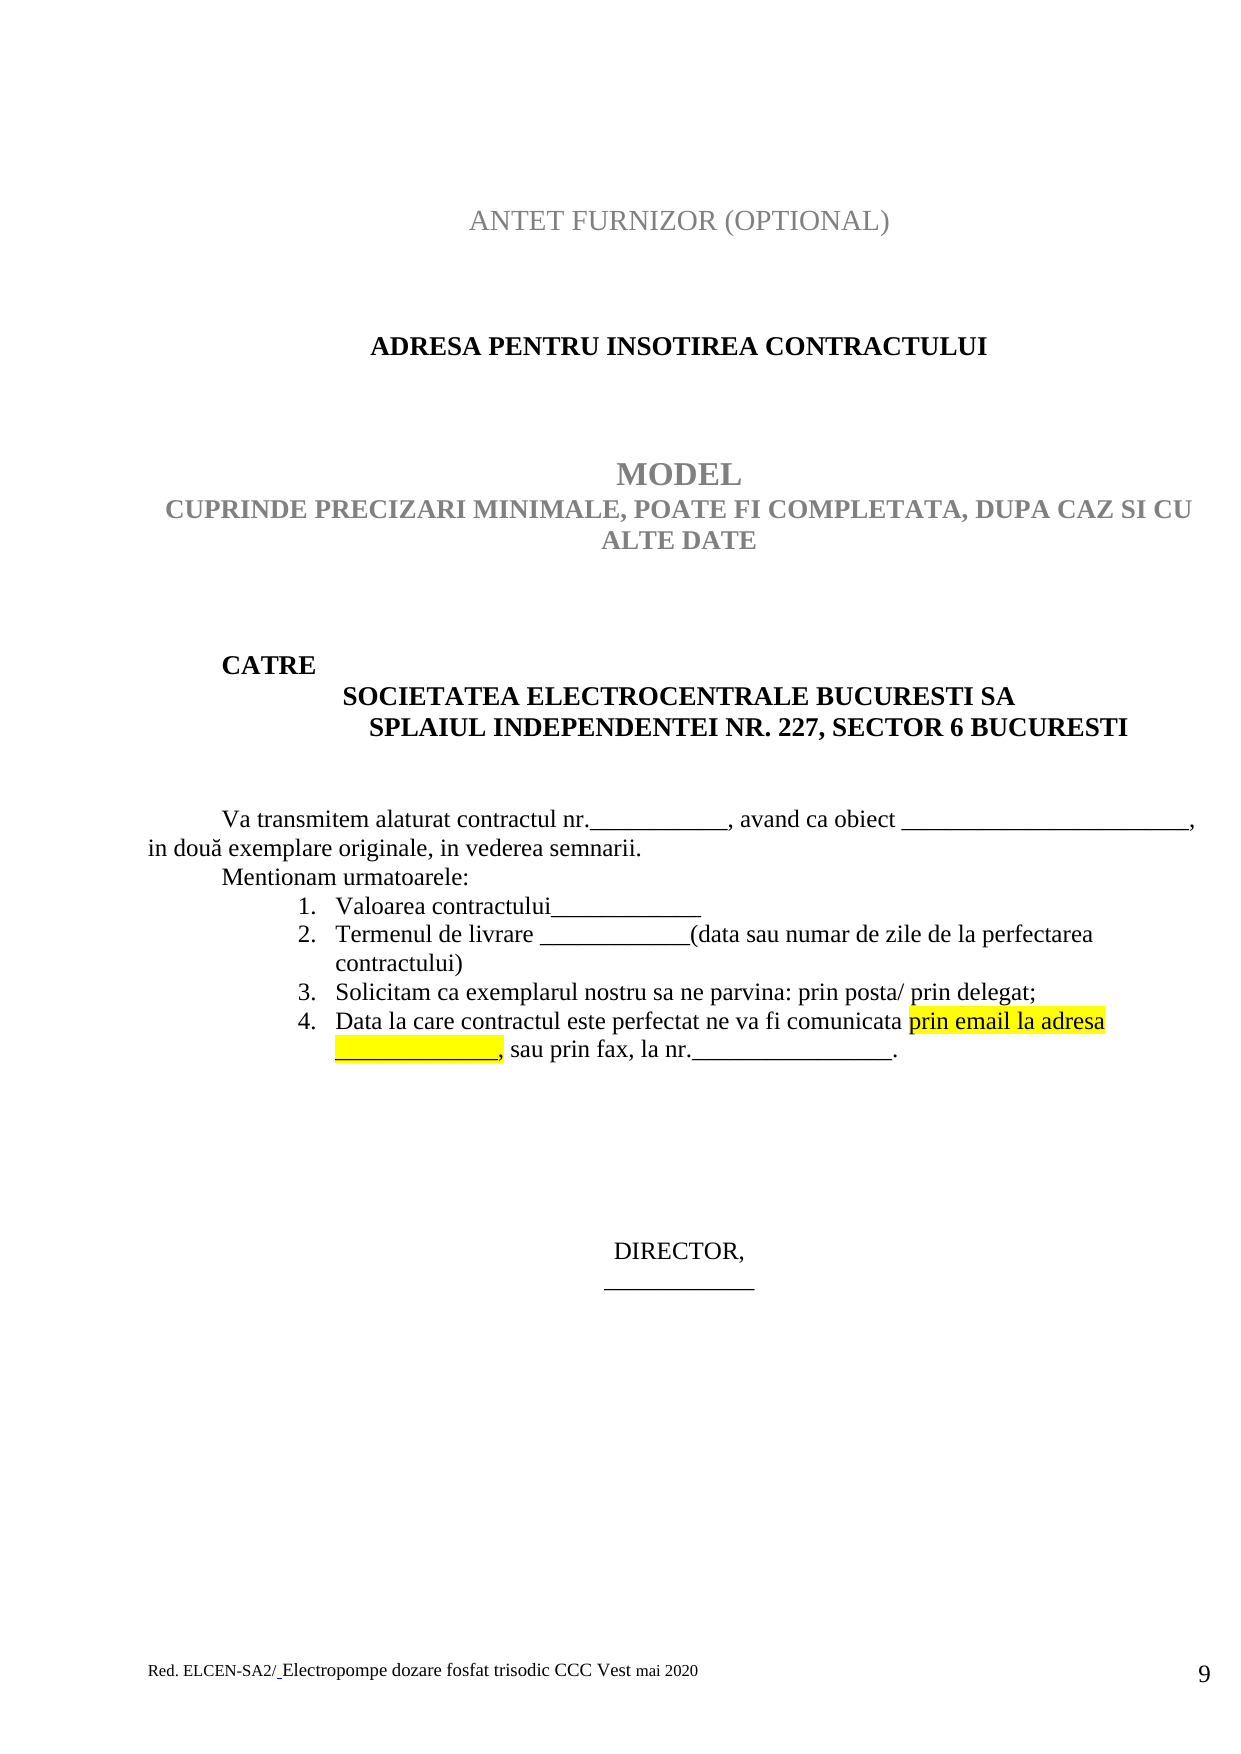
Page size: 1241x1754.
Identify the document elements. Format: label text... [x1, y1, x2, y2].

list Data la care contractul este perfectat ne va fi comunicata prin email la adresa _____________, sau prin fax, la nr.________________. [298, 1006, 1211, 1063]
text MODEL [148, 455, 1211, 493]
text ____________ [148, 1264, 1211, 1293]
text SOCIETATEA ELECTROCENTRALE BUCURESTI SA [148, 680, 1211, 711]
list Solicitam ca exemplarul nostru sa ne parvina: prin posta/ prin delegat; [298, 977, 1211, 1006]
text Splaiul Independentei nr. 227, Sector 6 Bucuresti [148, 711, 1211, 742]
text Va transmitem alaturat contractul nr.___________, avand ca obiect _______________________, in două exemplare originale, in vederea semnarii. [148, 804, 1211, 862]
text cuprinde precizari minimale, poate fi completata, dupa caz si cu alte date [148, 493, 1211, 555]
text Adresa pentru insotirea contractului [148, 330, 1211, 361]
text Catre [148, 649, 1211, 680]
list Valoarea contractului____________ [298, 891, 1211, 919]
text DIRECTOR, [148, 1236, 1211, 1264]
text Mentionam urmatoarele: [148, 862, 1211, 891]
list Termenul de livrare ____________(data sau numar de zile de la perfectarea contractului) [298, 919, 1211, 977]
text ANTET FURNIZOR (OPTIONAL) [148, 203, 1211, 237]
